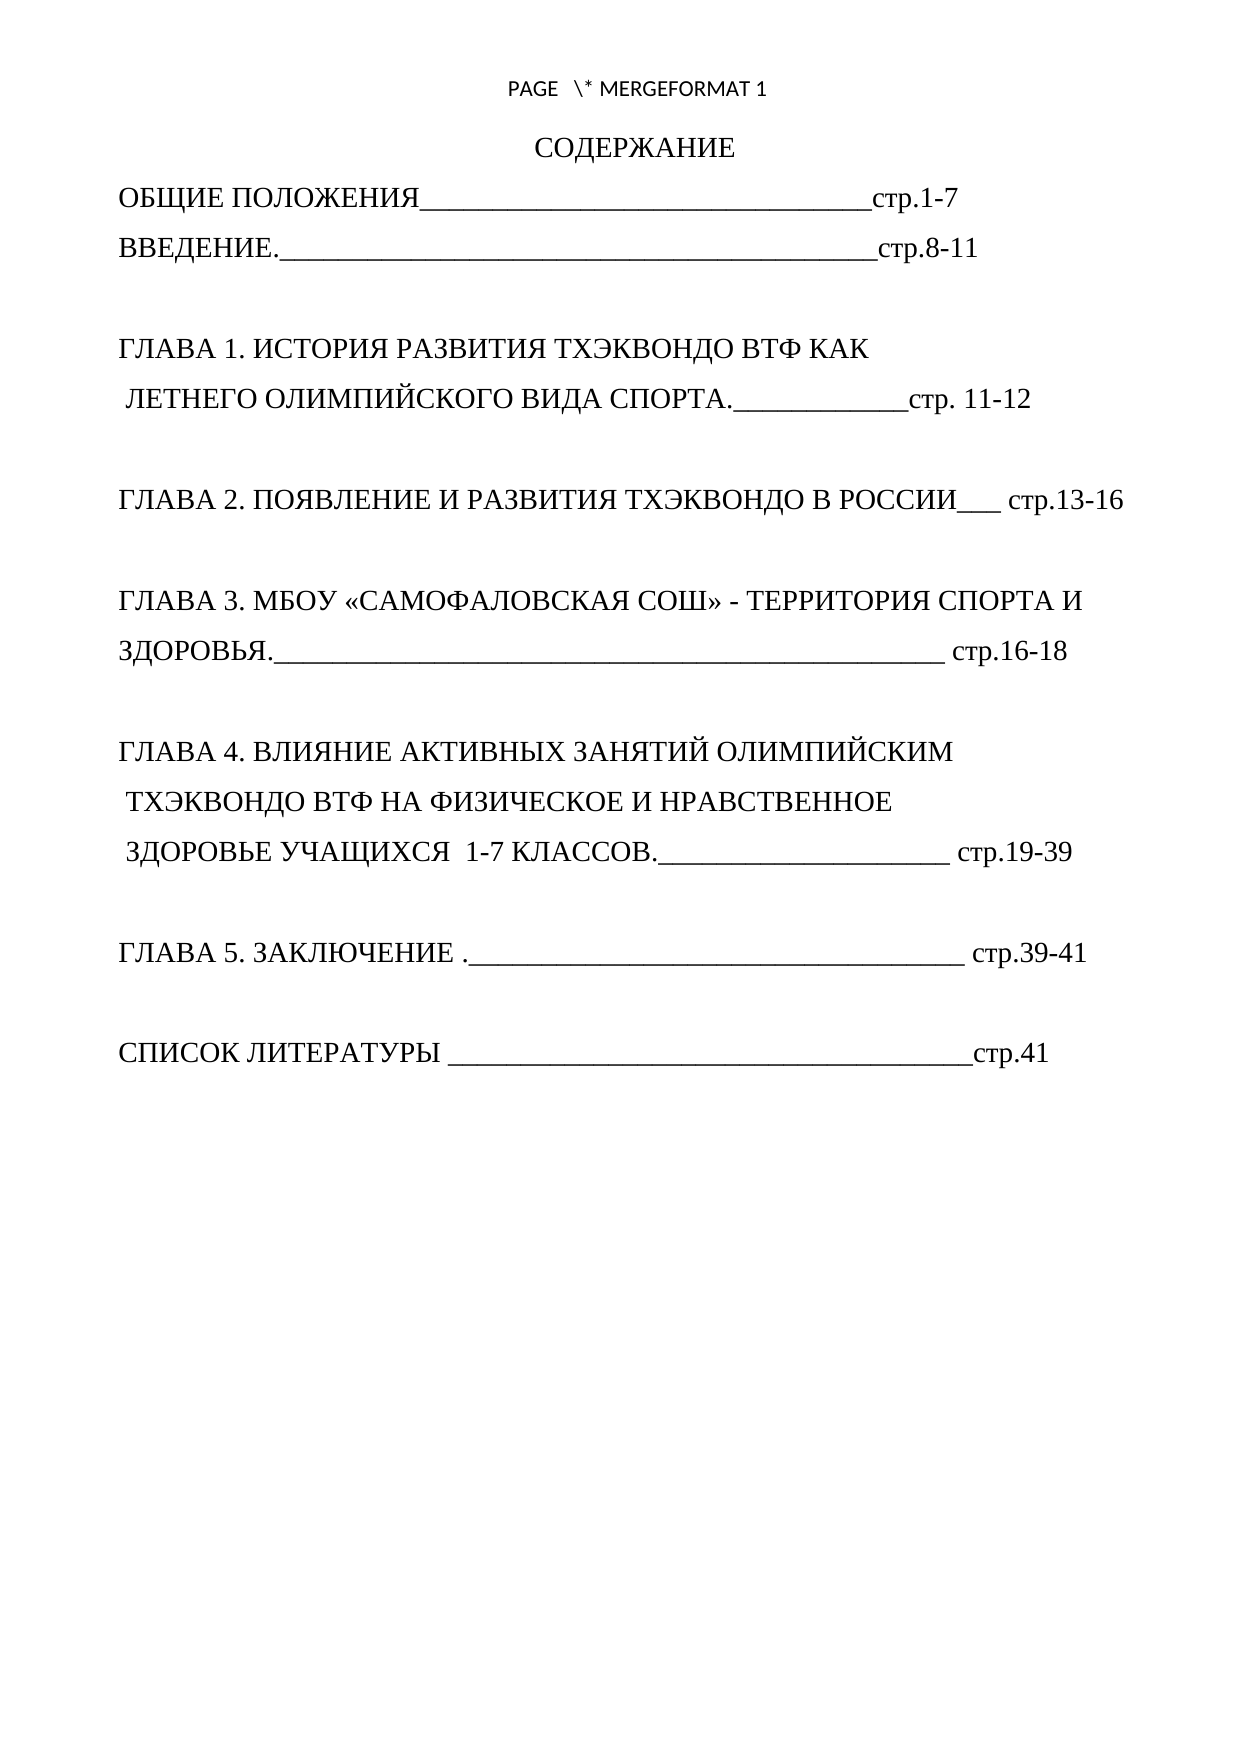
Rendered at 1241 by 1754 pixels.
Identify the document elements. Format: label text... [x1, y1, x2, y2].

text ГЛАВА 2. ПОЯВЛЕНИЕ И РАЗВИТИЯ ТХЭКВОНДО В РОССИИ___ стр.13-16 [118, 482, 1152, 516]
text ЛЕТНЕГО ОЛИМПИЙСКОГО ВИДА СПОРТА.____________стр. 11-12 [118, 381, 1152, 415]
text ОБЩИЕ ПОЛОЖЕНИЯ_______________________________стр.1-7 [118, 180, 1152, 214]
text СОДЕРЖАНИЕ [118, 130, 1152, 163]
text СПИСОК ЛИТЕРАТУРЫ ____________________________________стр.41 [118, 1036, 1152, 1069]
text ЗДОРОВЬЕ УЧАЩИХСЯ 1-7 КЛАССОВ.____________________ стр.19-39 [118, 834, 1152, 868]
text ГЛАВА 4. ВЛИЯНИЕ АКТИВНЫХ ЗАНЯТИЙ ОЛИМПИЙСКИМ [118, 734, 1152, 767]
text ГЛАВА 5. ЗАКЛЮЧЕНИЕ .__________________________________ стр.39-41 [118, 935, 1152, 968]
text ТХЭКВОНДО ВТФ НА ФИЗИЧЕСКОЕ И НРАВСТВЕННОЕ [118, 784, 1152, 817]
text ГЛАВА 3. МБОУ «САМОФАЛОВСКАЯ СОШ» - ТЕРРИТОРИЯ СПОРТА И ЗДОРОВЬЯ.______________________________________________ стр.16-18 [118, 583, 1152, 667]
text ГЛАВА 1. ИСТОРИЯ РАЗВИТИЯ ТХЭКВОНДО ВТФ КАК [118, 331, 1152, 365]
text ВВЕДЕНИЕ._________________________________________стр.8-11 [118, 231, 1152, 264]
